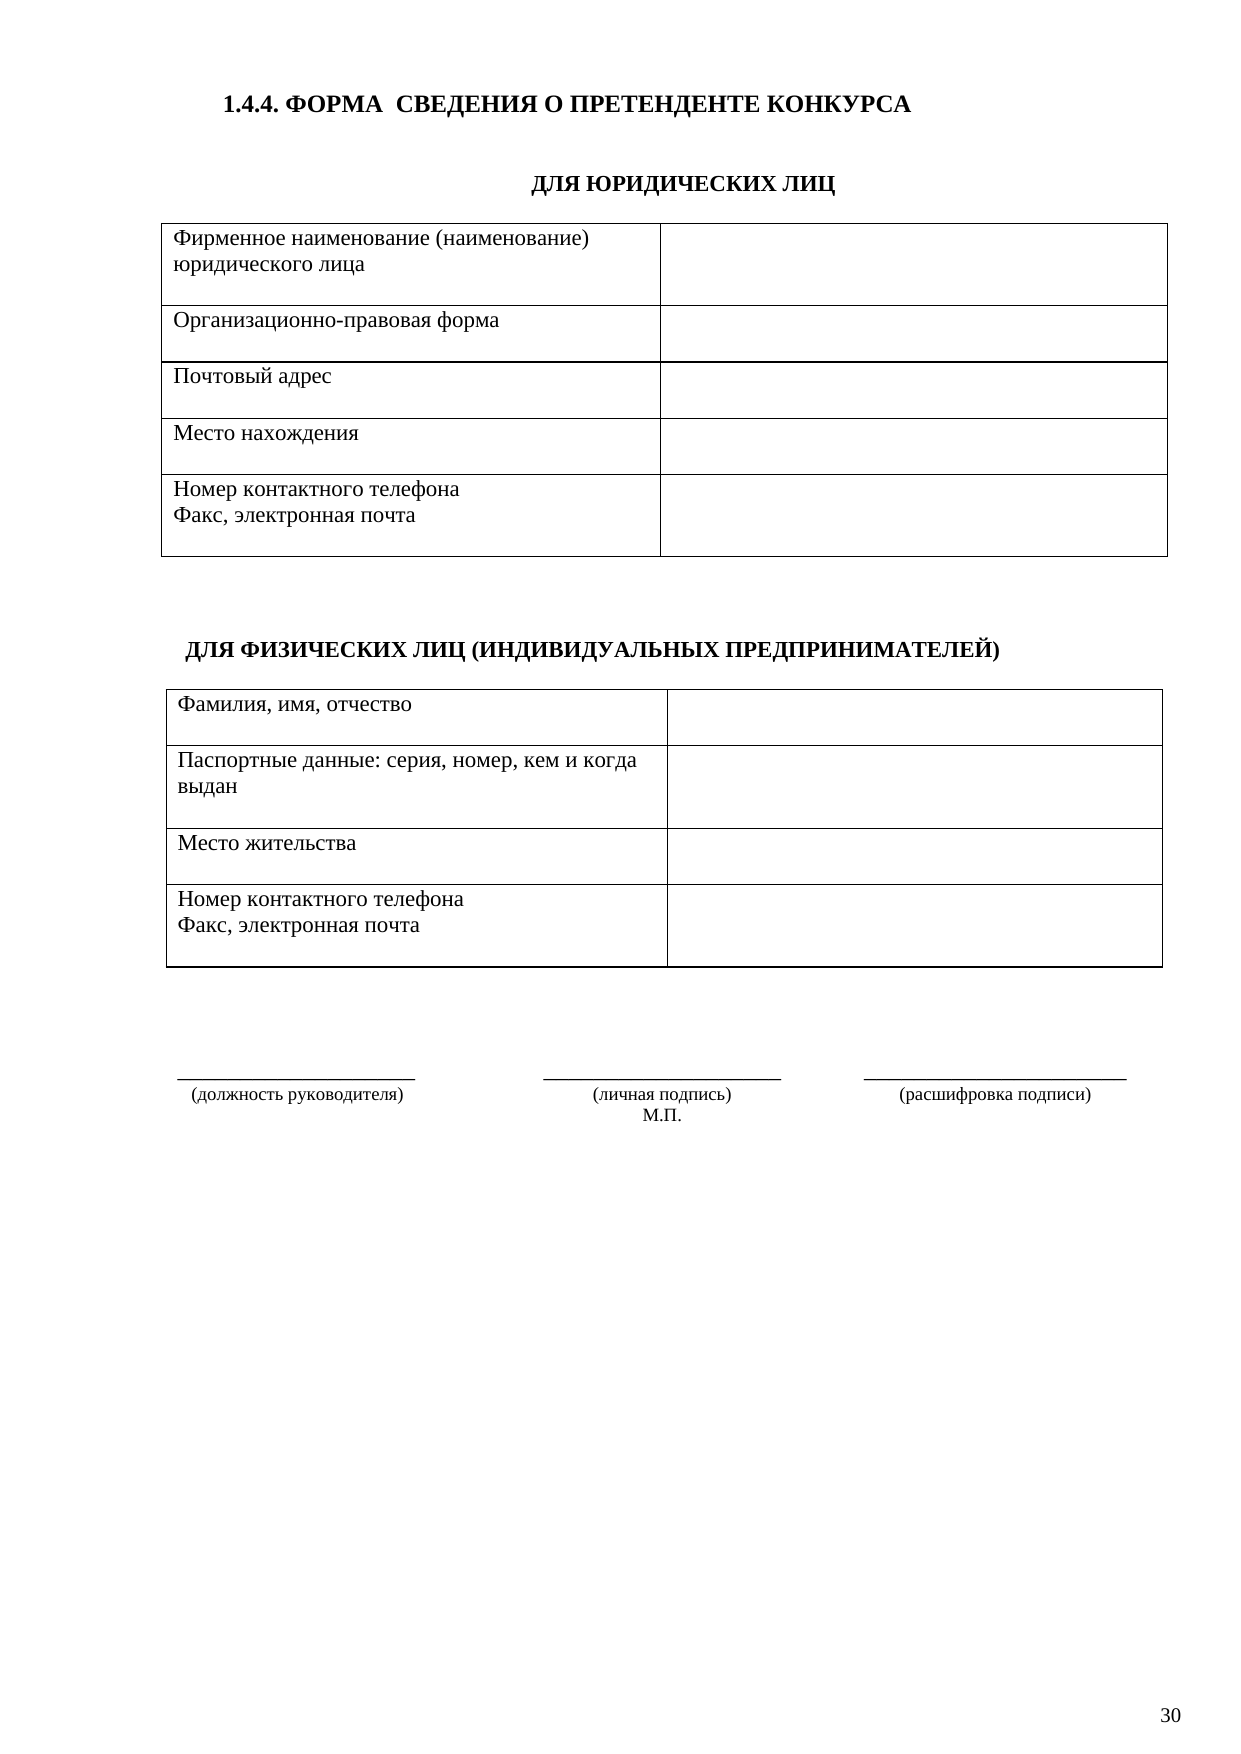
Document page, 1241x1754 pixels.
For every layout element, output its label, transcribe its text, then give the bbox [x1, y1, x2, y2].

table_header ___________________ (личная подпись) М.П. [497, 1054, 827, 1161]
table_header Фамилия, имя, отчество [167, 690, 667, 745]
table_cell [668, 829, 1162, 884]
table_cell Место жительства [167, 829, 667, 884]
table_header Фирменное наименование (наименование) юридического лица [162, 224, 660, 305]
table_header [661, 224, 1167, 305]
table_cell [661, 306, 1167, 361]
table_header _____________________ (расшифровка подписи) [828, 1054, 1163, 1161]
table_cell Паспортные данные: серия, номер, кем и когда выдан [167, 746, 667, 828]
table_cell Номер контактного телефона Факс, электронная почта [167, 885, 667, 966]
text ДЛЯ ФИЗИЧЕСКИХ ЛИЦ (ИНДИВИДУАЛЬНЫХ ПРЕДПРИНИМАТЕЛЕЙ) [185, 636, 1181, 663]
text 1.4.4. ФОРМА СВЕДЕНИЯ О ПРЕТЕНДЕНТЕ КОНКУРСА [148, 89, 1181, 117]
table_cell [668, 885, 1162, 966]
table_cell Почтовый адрес [162, 363, 660, 418]
table_cell [668, 746, 1162, 828]
table_cell [661, 363, 1167, 418]
table_cell Организационно-правовая форма [162, 306, 660, 361]
table_header ___________________ (должность руководителя) [166, 1054, 497, 1161]
text ДЛЯ ЮРИДИЧЕСКИХ ЛИЦ [185, 170, 1181, 196]
table_cell [661, 475, 1167, 556]
table_cell [661, 419, 1167, 474]
table_cell Номер контактного телефона Факс, электронная почта [162, 475, 660, 556]
table_cell Место нахождения [162, 419, 660, 474]
table_header [668, 690, 1162, 745]
